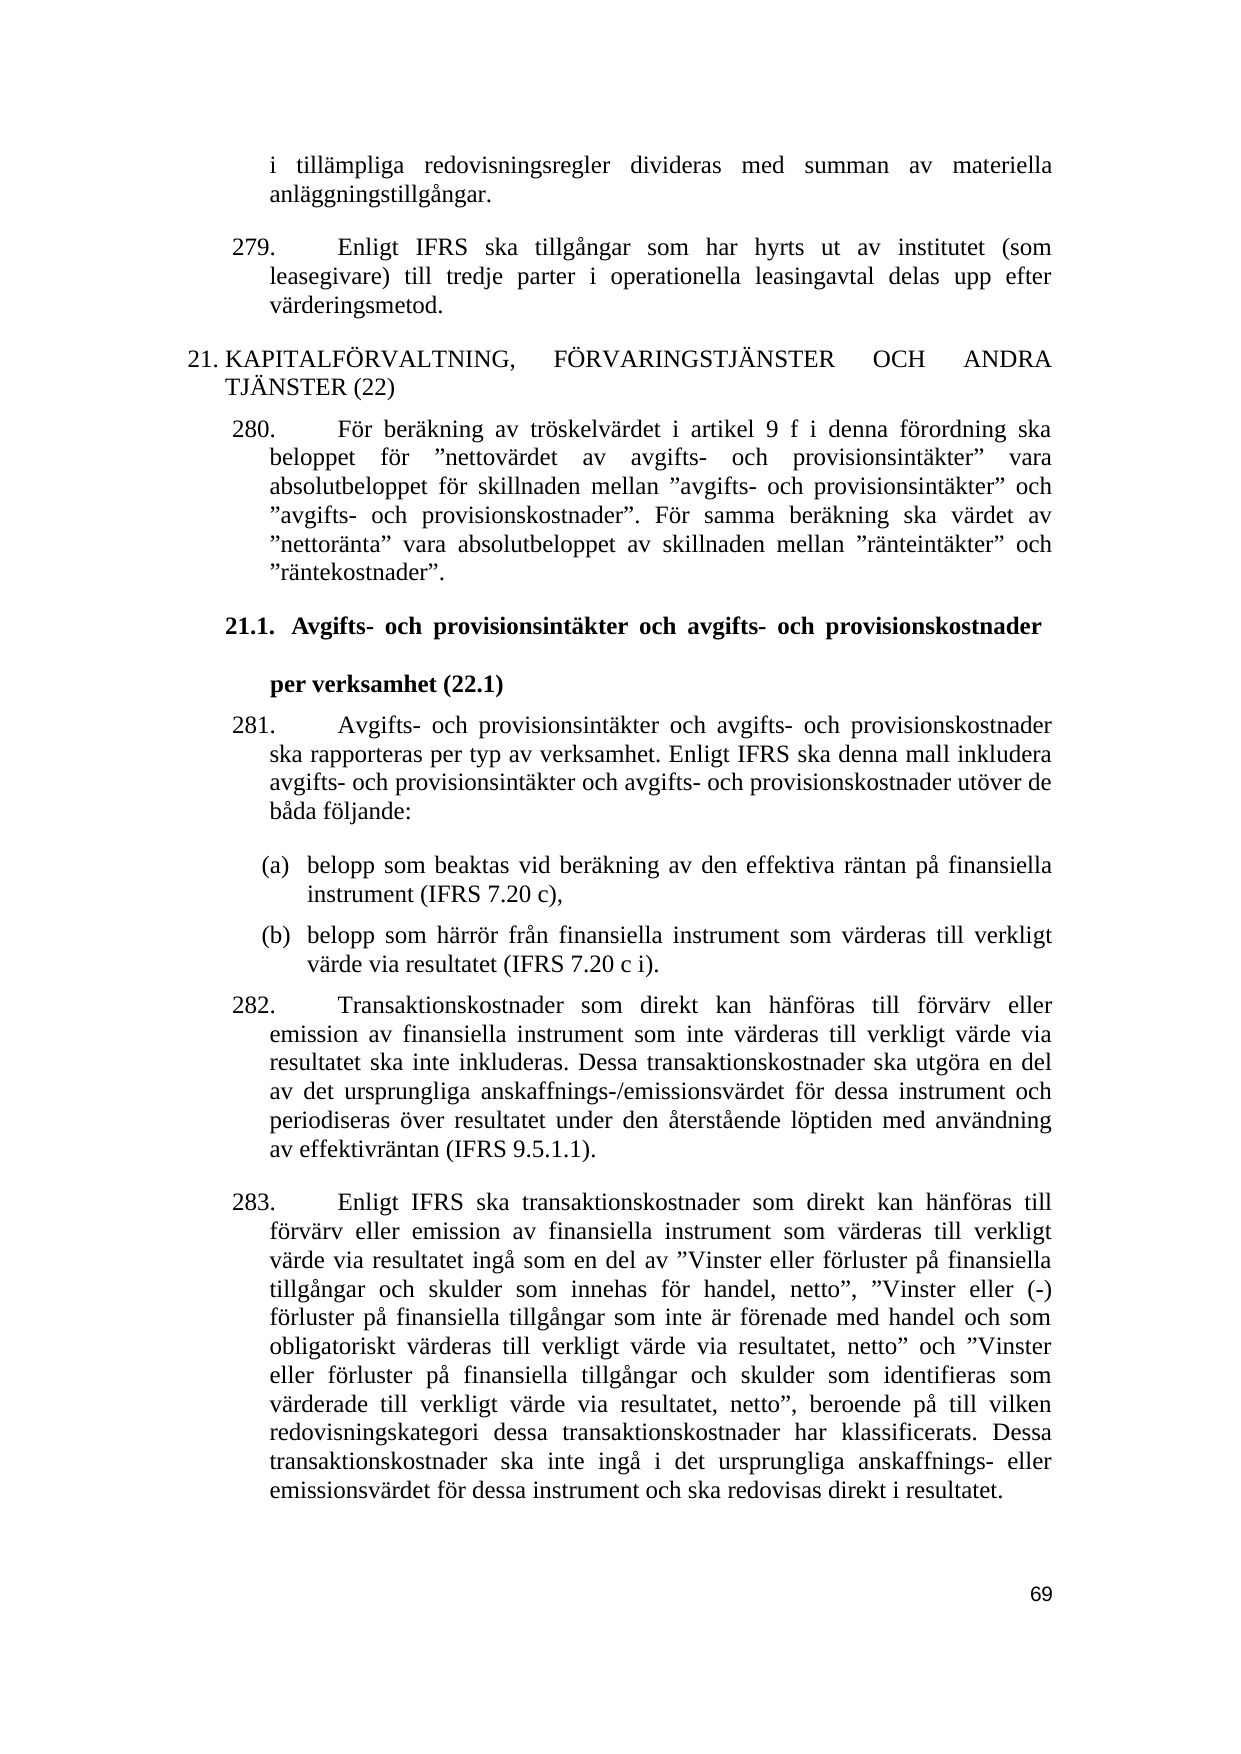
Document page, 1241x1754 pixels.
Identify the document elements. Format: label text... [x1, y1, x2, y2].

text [232, 150, 1053, 207]
list belopp som beaktas vid beräkning av den effektiva räntan på finansiella instrument (IFRS 7.20 c), [261, 850, 1053, 907]
text Transaktionskostnader som direkt kan hänföras till förvärv eller emission av finansiella instrument som inte värderas till verkligt värde via resultatet ska inte inkluderas. Dessa transaktionskostnader ska utgöra en del av det ursprungliga anskaffnings-/emissionsvärdet för dessa instrument och periodiseras över resultatet under den återstående löptiden med användning av effektivräntan (IFRS 9.5.1.1). [232, 990, 1053, 1162]
text Avgifts- och provisionsintäkter och avgifts- och provisionskostnader ska rapporteras per typ av verksamhet. Enligt IFRS ska denna mall inkludera avgifts- och provisionsintäkter och avgifts- och provisionskostnader utöver de båda följande: [232, 710, 1053, 825]
subtitle Avgifts- och provisionsintäkter och avgifts- och provisionskostnader per verksamhet (22.1) [225, 611, 1053, 697]
subtitle Kapitalförvaltning, förvaringstjänster och andra tjänster (22) [187, 344, 1053, 401]
text För beräkning av tröskelvärdet i artikel 9 f i denna förordning ska beloppet för ”nettovärdet av avgifts- och provisionsintäkter” vara absolutbeloppet för skillnaden mellan ”avgifts- och provisionsintäkter” och ”avgifts- och provisionskostnader”. För samma beräkning ska värdet av ”nettoränta” vara absolutbeloppet av skillnaden mellan ”ränteintäkter” och ”räntekostnader”. [232, 414, 1053, 586]
list belopp som härrör från finansiella instrument som värderas till verkligt värde via resultatet (IFRS 7.20 c i). [261, 920, 1053, 977]
text Enligt IFRS ska tillgångar som har hyrts ut av institutet (som leasegivare) till tredje parter i operationella leasingavtal delas upp efter värderingsmetod. [232, 232, 1053, 319]
text Enligt IFRS ska transaktionskostnader som direkt kan hänföras till förvärv eller emission av finansiella instrument som värderas till verkligt värde via resultatet ingå som en del av ”Vinster eller förluster på finansiella tillgångar och skulder som innehas för handel, netto”, ”Vinster eller (-) förluster på finansiella tillgångar som inte är förenade med handel och som obligatoriskt värderas till verkligt värde via resultatet, netto” och ”Vinster eller förluster på finansiella tillgångar och skulder som identifieras som värderade till verkligt värde via resultatet, netto”, beroende på till vilken redovisningskategori dessa transaktionskostnader har klassificerats. Dessa transaktionskostnader ska inte ingå i det ursprungliga anskaffnings- eller emissionsvärdet för dessa instrument och ska redovisas direkt i resultatet. [232, 1187, 1053, 1504]
